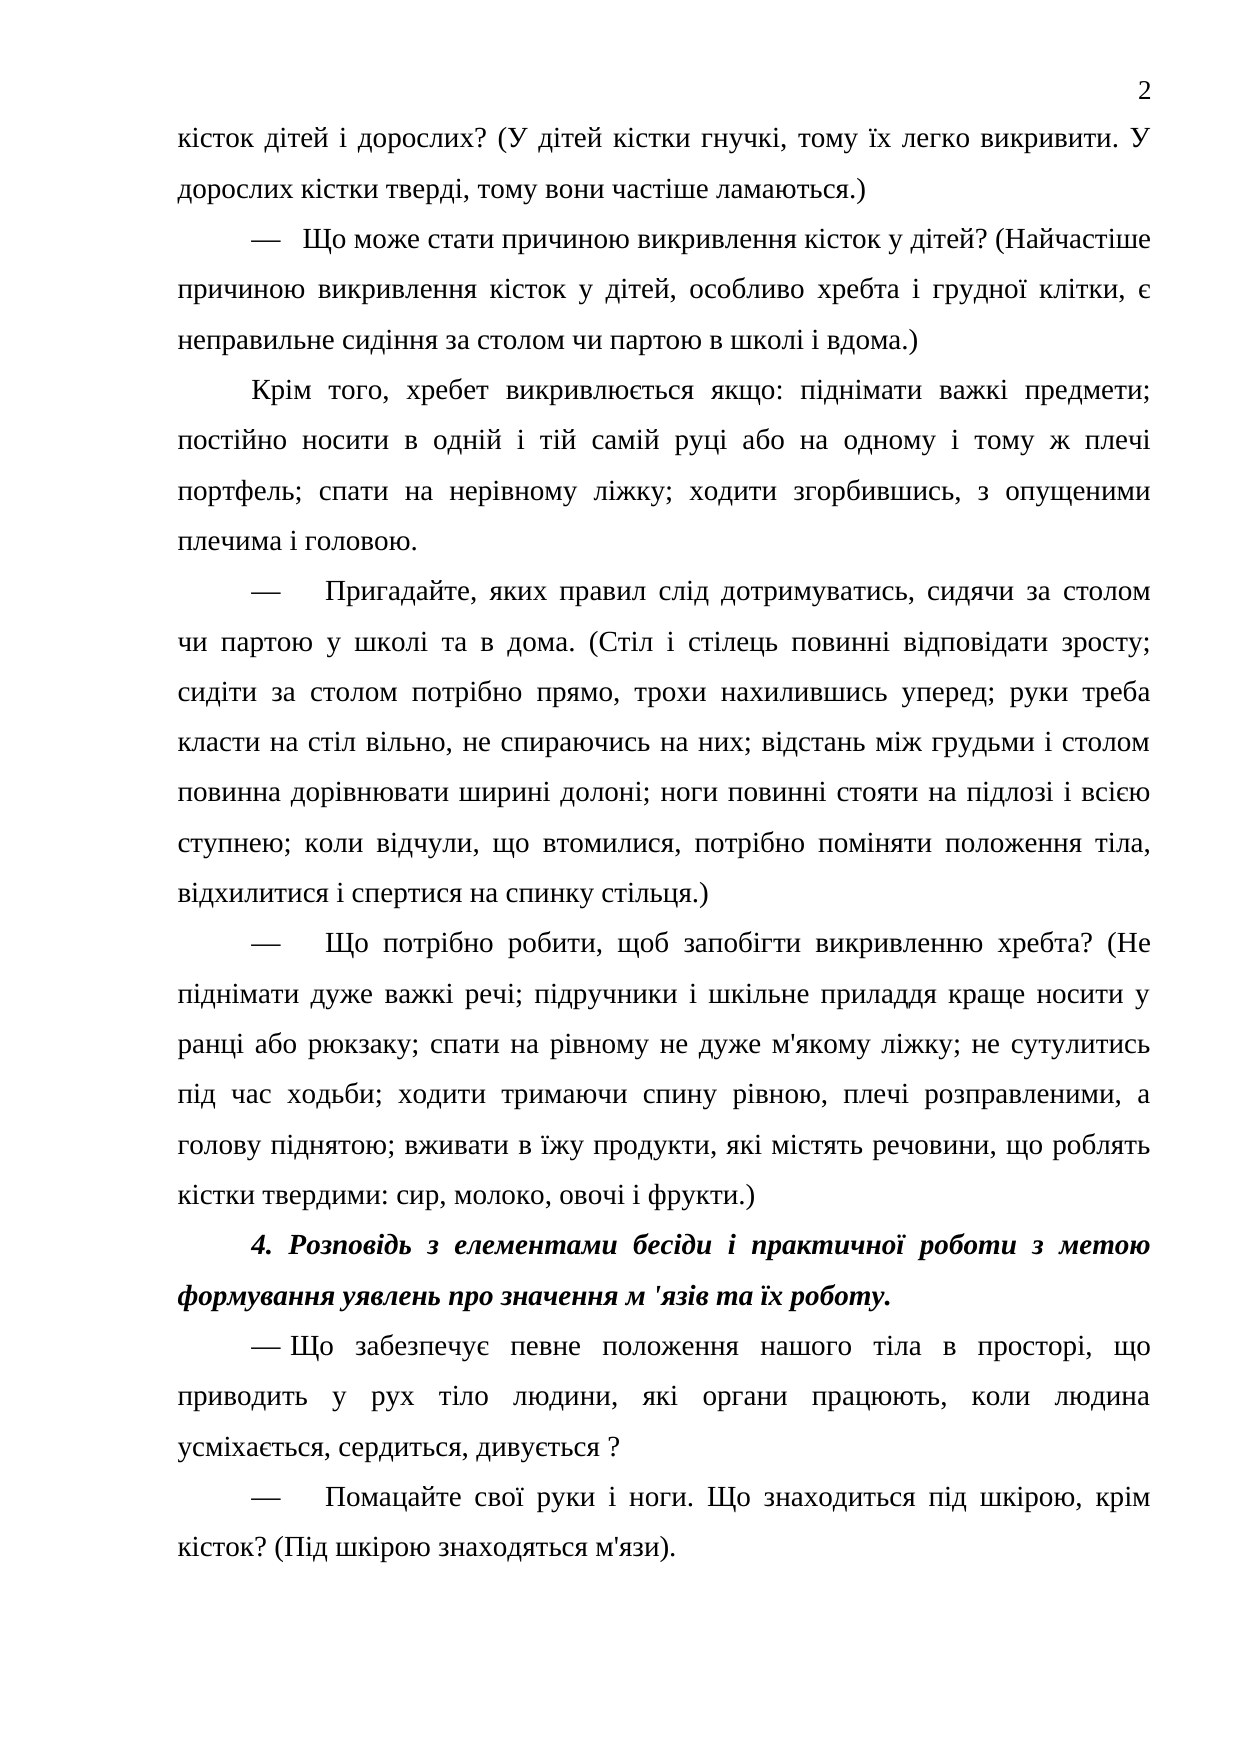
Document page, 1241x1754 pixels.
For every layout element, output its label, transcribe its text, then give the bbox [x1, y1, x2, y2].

list Помацайте свої руки і ноги. Що знаходиться під шкірою, крім кісток? (Під шкірою знаходяться м'язи). [177, 1479, 1152, 1563]
text 4. Розповідь з елементами бесіди і практичної роботи з метою формування уявлень про значення м 'язів та їх роботу. [177, 1227, 1152, 1311]
text — Що забезпечує певне положення нашого тіла в просторі, що приводить у рух тіло людини, які органи працюють, коли людина усміхається, сердиться, дивується ? [177, 1328, 1152, 1462]
list Що потрібно робити, щоб запобігти викривленню хребта? (Не піднімати дуже важкі речі; підручники і шкільне приладдя краще носити у ранці або рюкзаку; спати на рівному не дуже м'якому ліжку; не сутулитись під час ходьби; ходити тримаючи спину рівною, плечі розправленими, а голову піднятою; вживати в їжу продукти, які містять речовини, що роблять кістки твердими: сир, молоко, овочі і фрукти.) [177, 926, 1152, 1211]
text Крім того, хребет викривлюється якщо: піднімати важкі предмети; постійно носити в одній і тій самій руці або на одному і тому ж плечі портфель; спати на нерівному ліжку; ходити згорбившись, з опущеними плечима і головою. [177, 372, 1152, 557]
list Пригадайте, яких правил слід дотримуватись, сидячи за столом чи партою у школі та в дома. (Стіл і стілець повинні відповідати зросту; сидіти за столом потрібно прямо, трохи нахилившись уперед; руки треба класти на стіл вільно, не спираючись на них; відстань між грудьми і столом повинна дорівнювати ширині долоні; ноги повинні стояти на підлозі і всією ступнею; коли відчули, що втомилися, потрібно поміняти положення тіла, відхилитися і спертися на спинку стільця.) [177, 573, 1152, 909]
text — Що може стати причиною викривлення кісток у дітей? (Найчастіше причиною викривлення кісток у дітей, особливо хребта і грудної клітки, є неправильне сидіння за столом чи партою в школі і вдома.) [177, 221, 1152, 355]
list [177, 121, 1152, 204]
